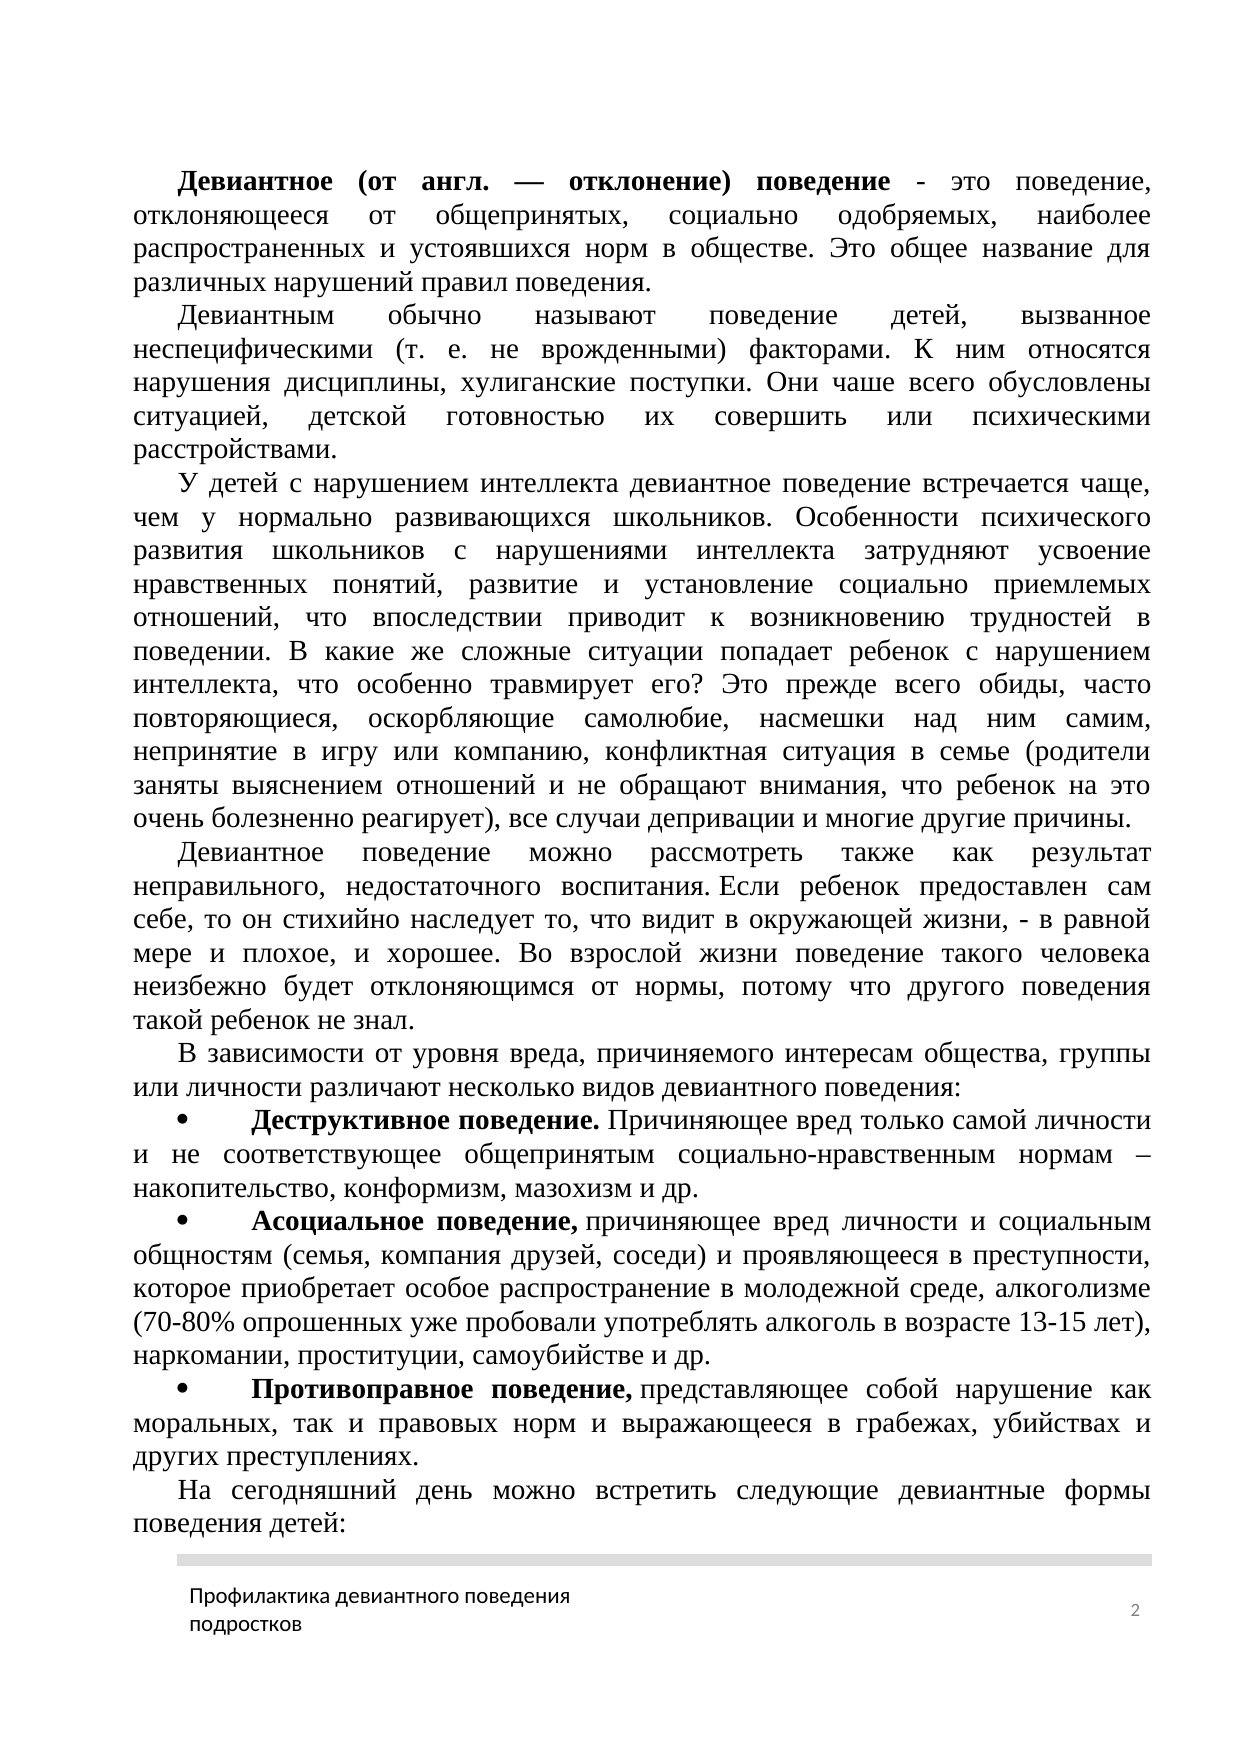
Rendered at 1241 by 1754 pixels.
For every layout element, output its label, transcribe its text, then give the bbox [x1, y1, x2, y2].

text Девиантное поведение можно рассмотреть также как результат неправильного, недостаточного воспитания. Если ребенок предоставлен сам себе, то он стихийно наследует то, что видит в окружающей жизни, - в равной мере и плохое, и хорошее. Во взрослой жизни поведение такого человека неизбежно будет отклоняющимся от нормы, потому что другого поведения такой ребенок не знал. [133, 834, 1152, 1035]
list Противоправное поведение, представляющее собой нарушение как моральных, так и правовых норм и выражающееся в грабежах, убийствах и других преступлениях. [133, 1371, 1152, 1472]
text Девиантным обычно называют поведение детей, вызванное неспецифическими (т. е. не врожденными) факторами. К ним относятся нарушения дисциплины, хулиганские поступки. Они чаше всего обусловлены ситуацией, детской готовностью их совершить или психическими расстройствами. [133, 297, 1152, 465]
list Деструктивное поведение. Причиняющее вред только самой личности и не соответствующее общепринятым социально-нравственным нормам – накопительство, конформизм, мазохизм и др. [133, 1102, 1152, 1203]
text В зависимости от уровня вреда, причиняемого интересам общества, группы или личности различают несколько видов девиантного поведения: [133, 1035, 1152, 1102]
text Девиантное (от англ. — отклонение) поведение - это поведение, отклоняющееся от общепринятых, социально одобряемых, наиболее распространенных и устоявшихся норм в обществе. Это общее название для различных нарушений правил поведения. [133, 163, 1152, 297]
list Асоциальное поведение, причиняющее вред личности и социальным общностям (семья, компания друзей, соседи) и проявляющееся в преступности, которое приобретает особое распространение в молодежной среде, алкоголизме (70-80% опрошенных уже пробовали употреблять алкоголь в возрасте 13-15 лет), наркомании, проституции, самоубийстве и др. [133, 1203, 1152, 1371]
list На сегодняшний день можно встретить следующие девиантные формы поведения детей: [133, 1472, 1152, 1539]
text У детей с нарушением интеллекта девиантное поведение встречается чаще, чем у нормально развивающихся школьников. Особенности психического развития школьников с нарушениями интеллекта затрудняют усвоение нравственных понятий, развитие и установление социально приемлемых отношений, что впоследствии приводит к возникновению трудностей в поведении. В какие же сложные ситуации попадает ребенок с нарушением интеллекта, что особенно травмирует его? Это прежде всего обиды, часто повторяющиеся, оскорбляющие самолюбие, насмешки над ним самим, непринятие в игру или компанию, конфликтная ситуация в семье (родители заняты выяснением отношений и не обращают внимания, что ребенок на это очень болезненно реагирует), все случаи депривации и многие другие причины. [133, 465, 1152, 834]
